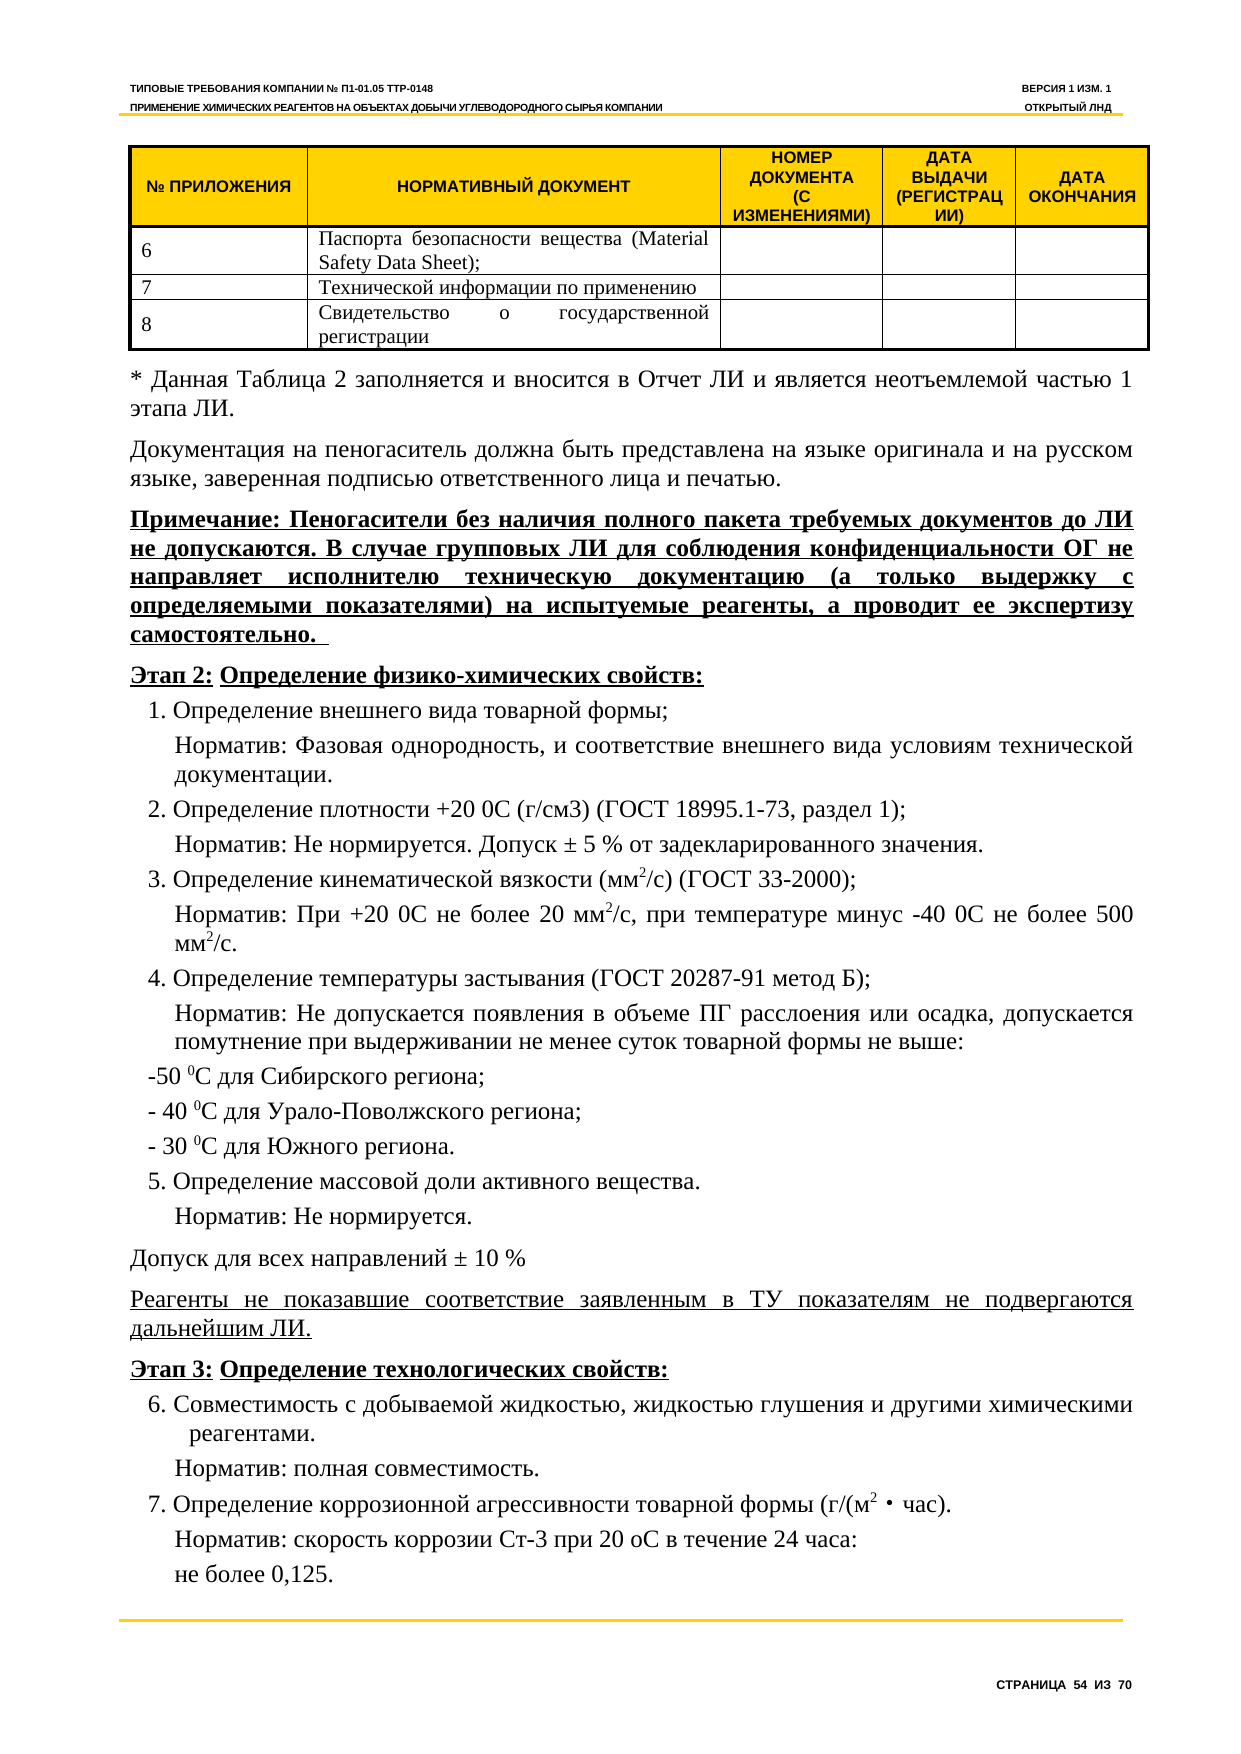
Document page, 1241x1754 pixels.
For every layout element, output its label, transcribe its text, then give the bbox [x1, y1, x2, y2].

text Этап 3: Определение технологических свойств: [130, 1354, 1134, 1383]
table_cell Технической информации по применению [308, 275, 720, 299]
text 2. Определение плотности +20 0С (г/см3) (ГОСТ 18995.1-73, раздел 1); [148, 794, 1134, 823]
text 5. Определение массовой доли активного вещества. [148, 1166, 1134, 1195]
text Примечание: Пеногасители без наличия полного пакета требуемых документов до ЛИ не допускаются. В случае групповых ЛИ для соблюдения конфиденциальности ОГ не направляет исполнителю техническую документацию (а только выдержку с определяемыми показателями) на испытуемые реагенты, а проводит ее экспертизу самостоятельно. [130, 617, 1134, 648]
table_cell [721, 228, 882, 274]
text Норматив: Не допускается появления в объеме ПГ расслоения или осадка, допускается помутнение при выдерживании не менее суток товарной формы не выше: [174, 998, 1134, 1055]
text 6. Совместимость с добываемой жидкостью, жидкостью глушения и другими химическими реагентами. [148, 1389, 1134, 1446]
text Норматив: полная совместимость. [174, 1453, 1134, 1481]
table_cell [883, 228, 1015, 274]
table_header НОМЕР ДОКУМЕНТА (С ИЗМЕНЕНИЯМИ) [721, 148, 882, 225]
table_cell [1016, 275, 1147, 299]
text Норматив: Не нормируется. Допуск ± 5 % от задекларированного значения. [174, 829, 1134, 858]
text * Данная Таблица 2 заполняется и вносится в Отчет ЛИ и является неотъемлемой частью 1 этапа ЛИ. [130, 364, 1134, 421]
table_header НОРМАТИВНЫЙ ДОКУМЕНТ [308, 148, 720, 225]
text Примечание: Пеногасители без наличия полного пакета требуемых документов до ЛИ не допускаются. В случае групповых ЛИ для соблюдения конфиденциальности ОГ не направляет исполнителю техническую документацию (а только выдержку с определяемыми показателями) на испытуемые реагенты, а проводит ее экспертизу самостоятельно. [130, 530, 1134, 558]
text 3. Определение кинематической вязкости (мм2/с) (ГОСТ 33-2000); [148, 864, 1134, 893]
text 4. Определение температуры застывания (ГОСТ 20287-91 метод Б); [148, 963, 1134, 991]
text Норматив: Фазовая однородность, и соответствие внешнего вида условиям технической документации. [174, 730, 1134, 788]
text Реагенты не показавшие соответствие заявленным в ТУ показателям не подвергаются дальнейшим ЛИ. [130, 1284, 1134, 1309]
text Документация на пеногаситель должна быть представлена на языке оригинала и на русском языке, заверенная подписью ответственного лица и печатью. [130, 434, 1134, 491]
text Примечание: Пеногасители без наличия полного пакета требуемых документов до ЛИ не допускаются. В случае групповых ЛИ для соблюдения конфиденциальности ОГ не направляет исполнителю техническую документацию (а только выдержку с определяемыми показателями) на испытуемые реагенты, а проводит ее экспертизу самостоятельно. [130, 588, 1134, 615]
table_cell Свидетельство о государственной регистрации [308, 300, 720, 348]
table_cell 6 [132, 228, 307, 274]
text -50 0С для Сибирского региона; [148, 1061, 1134, 1090]
table_cell [883, 275, 1015, 299]
text Примечание: Пеногасители без наличия полного пакета требуемых документов до ЛИ не допускаются. В случае групповых ЛИ для соблюдения конфиденциальности ОГ не направляет исполнителю техническую документацию (а только выдержку с определяемыми показателями) на испытуемые реагенты, а проводит ее экспертизу самостоятельно. [130, 504, 1134, 529]
table_header ДАТА ОКОНЧАНИЯ [1016, 148, 1147, 225]
table_cell [721, 275, 882, 299]
table_header № ПРИЛОЖЕНИЯ [132, 148, 307, 225]
table_cell 7 [132, 275, 307, 299]
table_cell Паспорта безопасности вещества (Material Safety Data Sheet); [308, 228, 720, 274]
text - 40 0С для Урало-Поволжского региона; [148, 1096, 1134, 1125]
text - 30 0С для Южного региона. [148, 1131, 1134, 1160]
table_cell [1016, 300, 1147, 348]
table_cell [883, 300, 1015, 348]
table_cell [721, 300, 882, 348]
text Примечание: Пеногасители без наличия полного пакета требуемых документов до ЛИ не допускаются. В случае групповых ЛИ для соблюдения конфиденциальности ОГ не направляет исполнителю техническую документацию (а только выдержку с определяемыми показателями) на испытуемые реагенты, а проводит ее экспертизу самостоятельно. [130, 559, 1134, 586]
text Реагенты не показавшие соответствие заявленным в ТУ показателям не подвергаются дальнейшим ЛИ. [130, 1310, 1134, 1341]
table_header ДАТА ВЫДАЧИ (РЕГИСТРАЦИИ) [883, 148, 1015, 225]
text Норматив: скорость коррозии Ст-3 при 20 оС в течение 24 часа: [174, 1524, 1134, 1553]
table_cell 8 [132, 300, 307, 348]
text Этап 2: Определение физико-химических свойств: [130, 660, 1134, 689]
text Допуск для всех направлений ± 10 % [130, 1243, 1134, 1271]
table_cell [1016, 228, 1147, 274]
text 1. Определение внешнего вида товарной формы; [148, 695, 1134, 724]
text Норматив: При +20 0С не более 20 мм2/с, при температуре минус -40 0С не более 500 мм2/с. [174, 899, 1134, 956]
text Норматив: Не нормируется. [174, 1201, 1134, 1230]
text 7. Определение коррозионной агрессивности товарной формы (г/(м2・час). [148, 1488, 1134, 1518]
text не более 0,125. [174, 1559, 1134, 1588]
